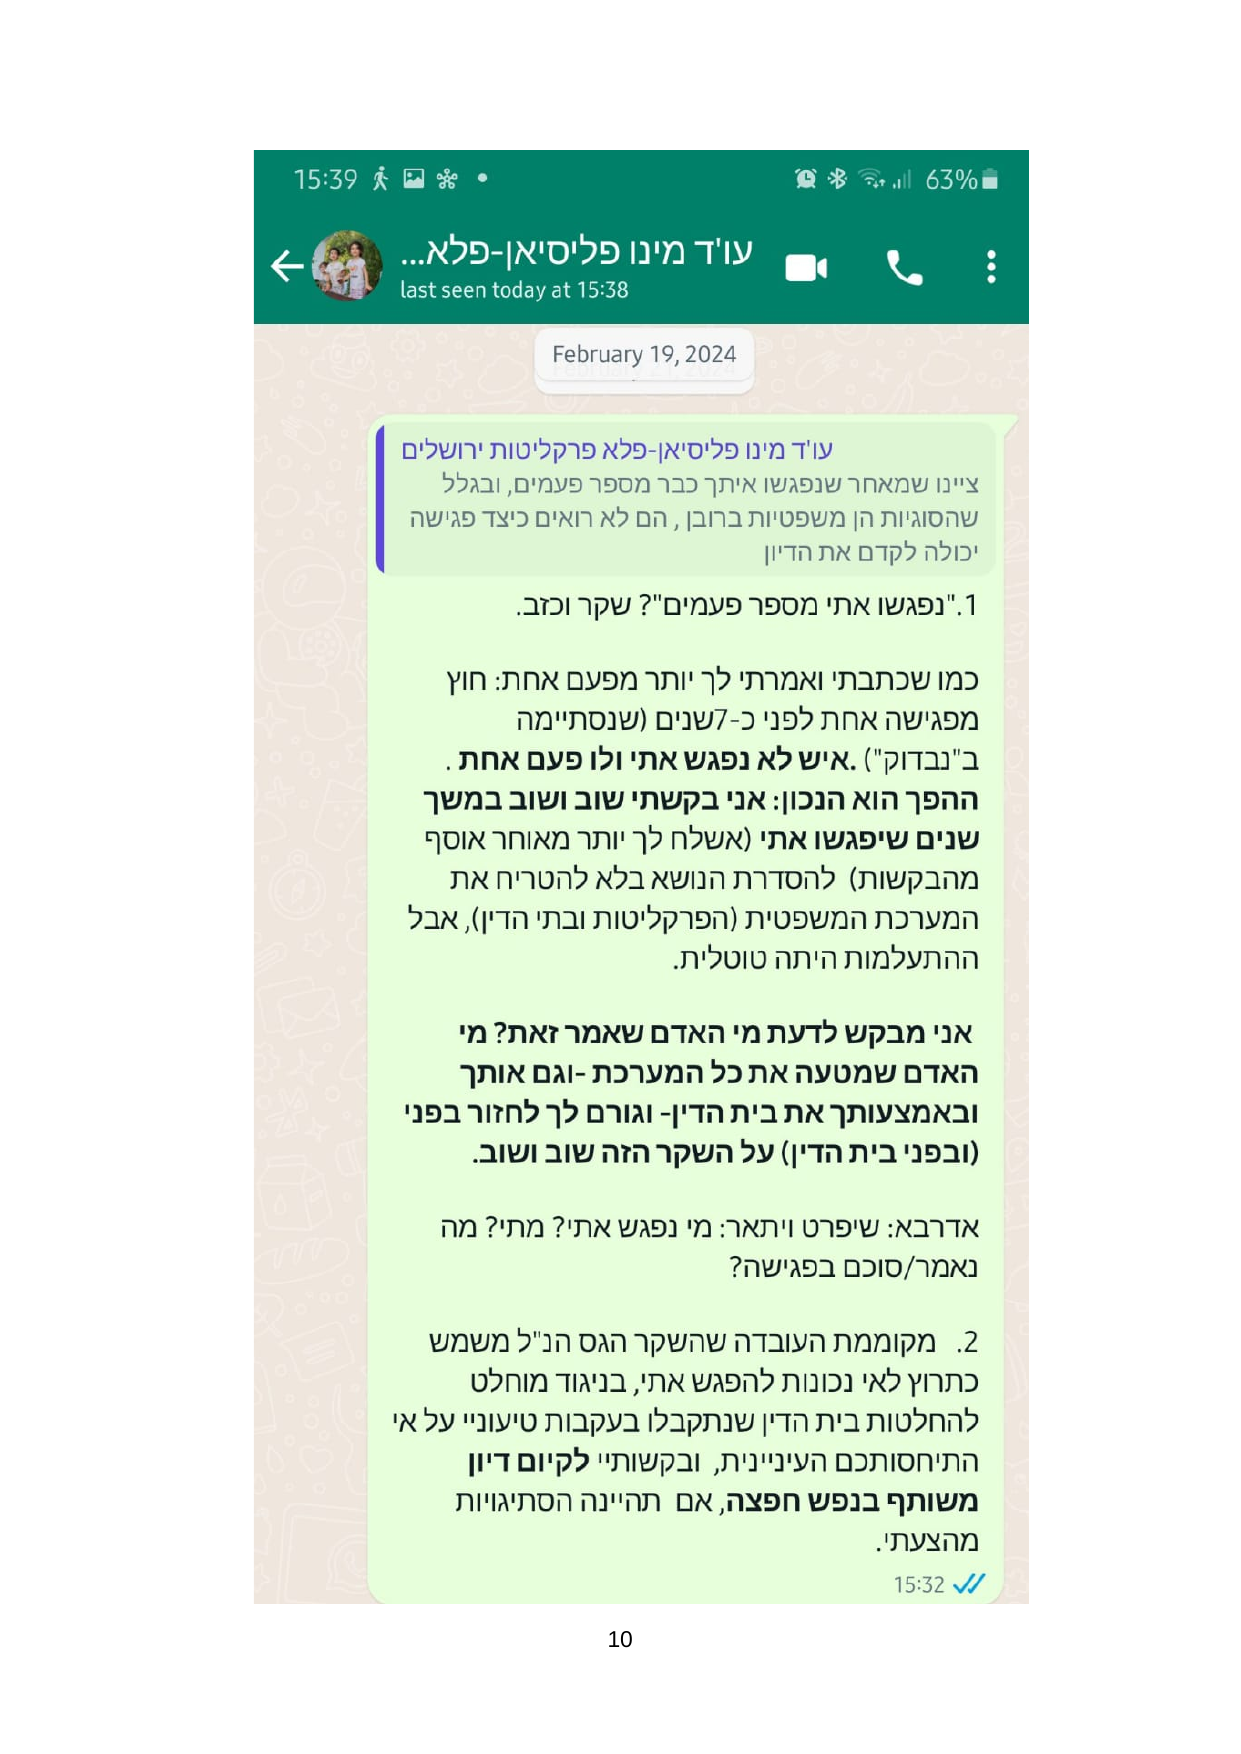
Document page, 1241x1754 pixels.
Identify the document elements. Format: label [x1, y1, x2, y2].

picture [253, 150, 1029, 1604]
